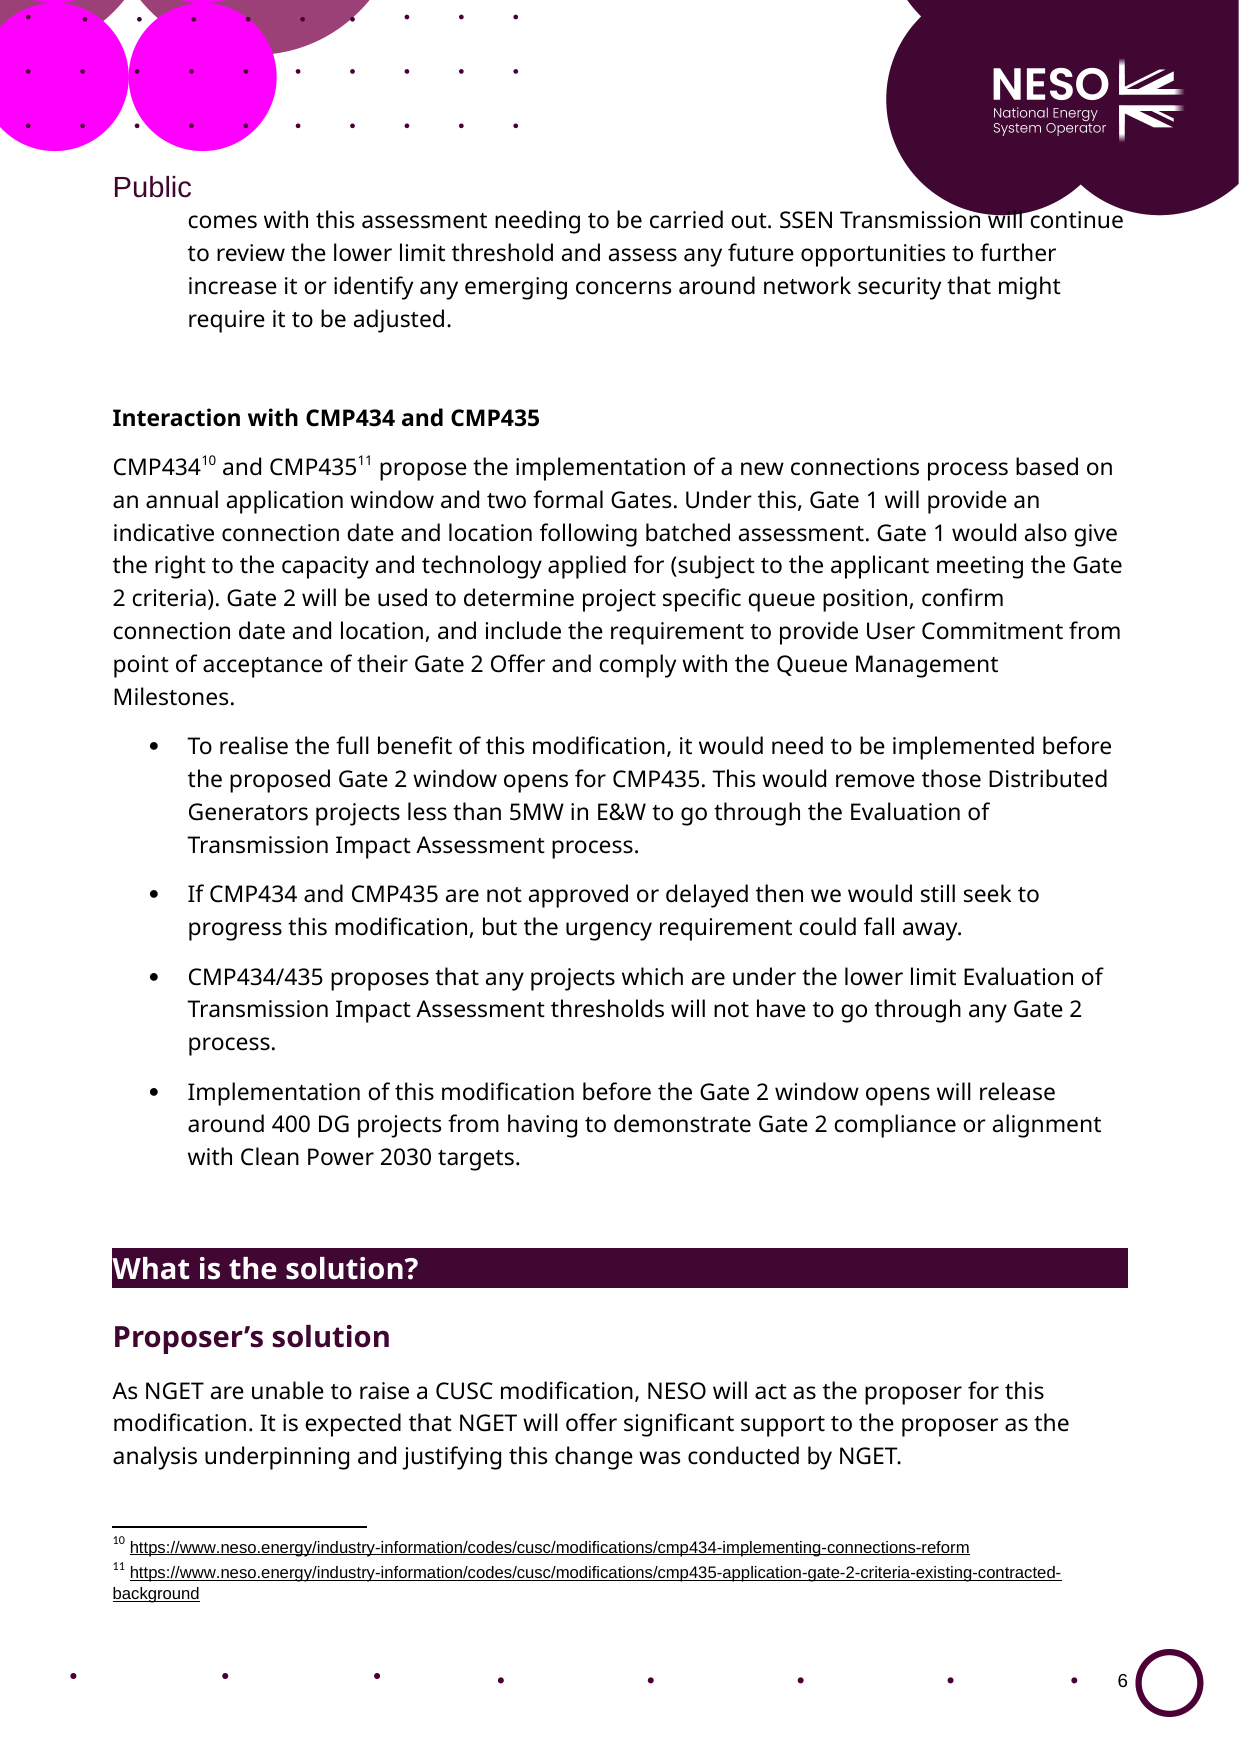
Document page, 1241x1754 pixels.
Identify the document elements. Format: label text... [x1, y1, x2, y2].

picture [0, 0, 1239, 1744]
text CMP434 and CMP435 propose the implementation of a new connections process based on an annual application window and two formal Gates. Under this, Gate 1 will provide an indicative connection date and location following batched assessment. Gate 1 would also give the right to the capacity and technology applied for (subject to the applicant meeting the Gate 2 criteria). Gate 2 will be used to determine project specific queue position, confirm connection date and location, and include the requirement to provide User Commitment from point of acceptance of their Gate 2 Offer and comply with the Queue Management Milestones. [112, 451, 1128, 712]
text Interaction with CMP434 and CMP435 [112, 402, 1128, 433]
list If CMP434 and CMP435 are not approved or delayed then we would still seek to progress this modification, but the urgency requirement could fall away. [150, 878, 1128, 942]
text What is the solution? [112, 1248, 1128, 1288]
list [150, 204, 1128, 334]
list To realise the full benefit of this modification, it would need to be implemented before the proposed Gate 2 window opens for CMP435. This would remove those Distributed Generators projects less than 5MW in E&W to go through the Evaluation of Transmission Impact Assessment process. [150, 730, 1128, 860]
list CMP434/435 proposes that any projects which are under the lower limit Evaluation of Transmission Impact Assessment thresholds will not have to go through any Gate 2 process. [150, 960, 1128, 1057]
subtitle Proposer’s solution [112, 1316, 1128, 1356]
text As NGET are unable to raise a CUSC modification, NESO will act as the proposer for this modification. It is expected that NGET will offer significant support to the proposer as the analysis underpinning and justifying this change was conducted by NGET. [112, 1374, 1128, 1471]
list Implementation of this modification before the Gate 2 window opens will release around 400 DG projects from having to demonstrate Gate 2 compliance or alignment with Clean Power 2030 targets. [150, 1076, 1128, 1172]
